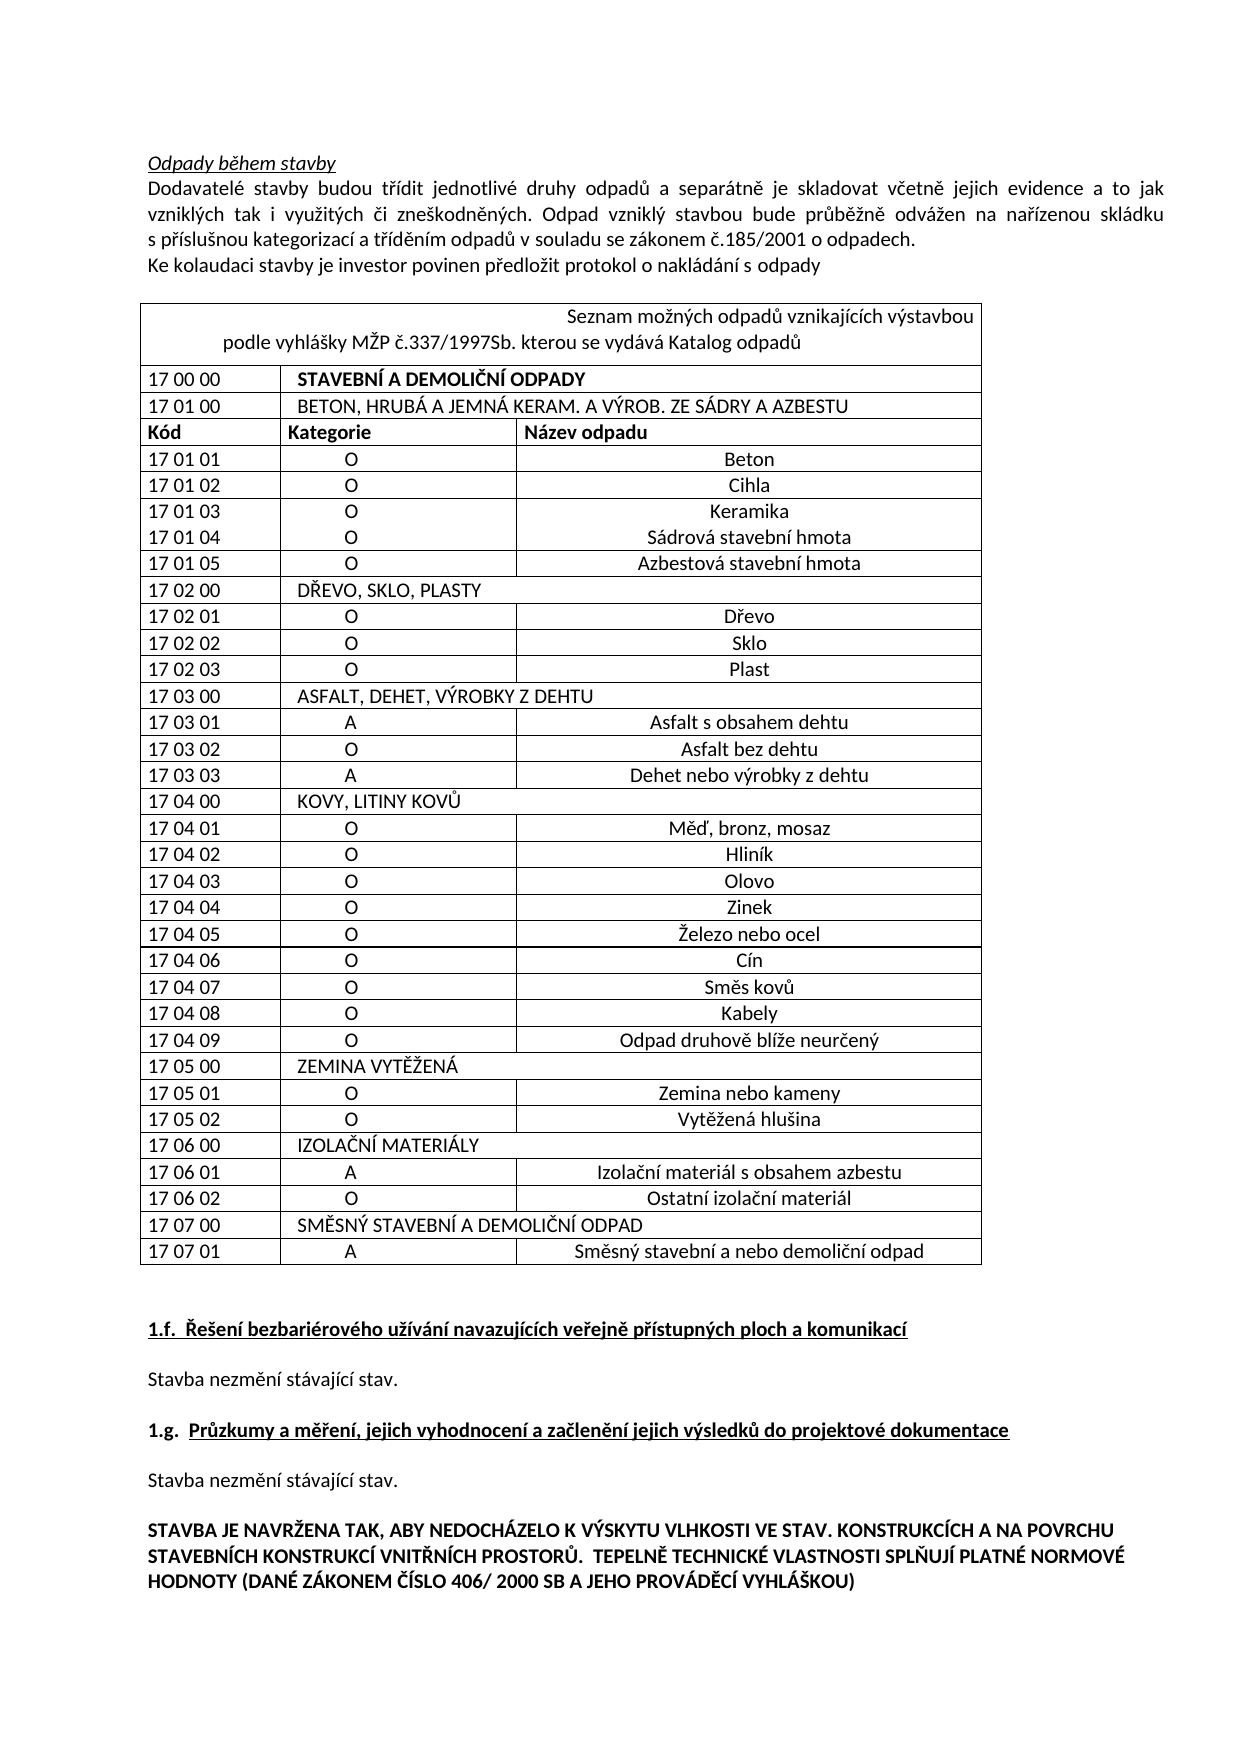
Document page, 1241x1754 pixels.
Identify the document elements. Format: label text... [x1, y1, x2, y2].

list 1.f. Řešení bezbariérového užívání navazujících veřejně přístupných ploch a komunikací [148, 1316, 1167, 1341]
table_cell Dřevo [517, 604, 981, 629]
table_cell 17 03 01 [141, 709, 280, 735]
table_cell 17 04 02 [141, 842, 280, 867]
table_cell 17 03 03 [141, 762, 280, 788]
table_cell 17 06 01 [141, 1159, 280, 1184]
table_cell A [281, 1159, 516, 1184]
table_cell Směsný stavební a nebo demoliční odpad [517, 1239, 981, 1264]
table_cell O O [281, 499, 516, 549]
table_cell DŘEVO, SKLO, PLASTY [281, 577, 981, 602]
table_cell 17 04 05 [141, 921, 280, 946]
table_cell Kabely [517, 1000, 981, 1026]
table_cell 17 04 07 [141, 974, 280, 999]
table_cell O [281, 604, 516, 629]
table_cell O [281, 868, 516, 893]
table_cell O [281, 1186, 516, 1211]
table_cell O [281, 1080, 516, 1105]
table_cell Asfalt bez dehtu [517, 736, 981, 761]
table_cell 17 04 00 [141, 789, 280, 814]
table_cell STAVEBNÍ A DEMOLIČNÍ ODPADY [281, 366, 981, 392]
list Stavba nezmění stávající stav. [148, 1367, 1167, 1392]
table_cell O [281, 630, 516, 655]
table_cell Azbestová stavební hmota [517, 551, 981, 576]
table_cell 17 03 02 [141, 736, 280, 761]
table_cell 17 06 02 [141, 1186, 280, 1211]
table_cell Vytěžená hlušina [517, 1106, 981, 1132]
table_cell Dehet nebo výrobky z dehtu [517, 762, 981, 788]
table_cell Sklo [517, 630, 981, 655]
table_cell 17 03 00 [141, 683, 280, 708]
table_cell Izolační materiál s obsahem azbestu [517, 1159, 981, 1184]
table_cell 17 04 03 [141, 868, 280, 893]
table_cell A [281, 1239, 516, 1264]
table_cell Kategorie [281, 419, 516, 445]
table_cell Cín [517, 948, 981, 973]
table_cell 17 01 02 [141, 472, 280, 498]
table_cell 17 07 01 [141, 1239, 280, 1264]
table_cell 17 00 00 [141, 366, 280, 392]
table_cell 17 04 06 [141, 948, 280, 973]
table_cell Odpad druhově blíže neurčený [517, 1027, 981, 1052]
table_cell 17 05 01 [141, 1080, 280, 1105]
table_cell Název odpadu [517, 419, 981, 445]
list 1.g. Průzkumy a měření, jejich vyhodnocení a začlenění jejich výsledků do projektové dokumentace [148, 1417, 1167, 1443]
table_cell O [281, 1106, 516, 1132]
table_cell O [281, 921, 516, 946]
table_cell Zemina nebo kameny [517, 1080, 981, 1105]
table_cell O [281, 815, 516, 841]
table_cell 17 07 00 [141, 1212, 280, 1237]
text Stavba je navržena tak, aby nedocházelo k výskytu vlhkosti ve stav. konstrukcích a na povrchu stavebních konstrukcí vnitřních prostorů. Tepelně technické vlastnosti splňují platné normové hodnoty (dané zákonem číslo 406/ 2000 Sb a jeho prováděcí vyhláškou) [148, 1518, 1167, 1594]
table_cell Keramika Sádrová stavební hmota [517, 499, 981, 549]
table_cell Kód [141, 419, 280, 445]
table_cell Měď, bronz, mosaz [517, 815, 981, 841]
table_cell 17 04 09 [141, 1027, 280, 1052]
table_cell 17 02 03 [141, 656, 280, 682]
table_cell 17 01 05 [141, 551, 280, 576]
table_cell 17 01 03 17 01 04 [141, 499, 280, 549]
table_cell O [281, 736, 516, 761]
table_cell 17 02 01 [141, 604, 280, 629]
table_cell Hliník [517, 842, 981, 867]
text Stavba nezmění stávající stav. [148, 1467, 1167, 1492]
table_cell Směs kovů [517, 974, 981, 999]
table_cell ZEMINA VYTĚŽENÁ [281, 1053, 981, 1079]
table_cell Železo nebo ocel [517, 921, 981, 946]
table_cell 17 01 01 [141, 446, 280, 471]
table_cell Zinek [517, 895, 981, 920]
table_cell O [281, 551, 516, 576]
table_cell 17 02 00 [141, 577, 280, 602]
table_cell ASFALT, DEHET, VÝROBKY Z DEHTU [281, 683, 981, 708]
table_cell 17 01 00 [141, 393, 280, 418]
table_cell 17 05 02 [141, 1106, 280, 1132]
table_cell 17 02 02 [141, 630, 280, 655]
table_cell Beton [517, 446, 981, 471]
table_cell IZOLAČNÍ MATERIÁLY [281, 1133, 981, 1158]
text Odpady během stavby [148, 150, 1169, 176]
table_cell O [281, 974, 516, 999]
table_cell O [281, 446, 516, 471]
table_cell Olovo [517, 868, 981, 893]
table_cell O [281, 895, 516, 920]
table_header Seznam možných odpadů vznikajících výstavbou podle vyhlášky MŽP č.337/1997Sb. kterou se vydává Katalog odpadů [141, 304, 981, 365]
table_cell BETON, HRUBÁ A JEMNÁ KERAM. A VÝROB. ZE SÁDRY A AZBESTU [281, 393, 981, 418]
table_cell SMĚSNÝ STAVEBNÍ A DEMOLIČNÍ ODPAD [281, 1212, 981, 1237]
table_cell 17 04 08 [141, 1000, 280, 1026]
table_cell 17 06 00 [141, 1133, 280, 1158]
table_cell A [281, 762, 516, 788]
table_cell O [281, 656, 516, 682]
table_cell O [281, 842, 516, 867]
text Ke kolaudaci stavby je investor povinen předložit protokol o nakládání s odpady [148, 252, 1167, 277]
table_cell 17 04 01 [141, 815, 280, 841]
table_cell 17 04 04 [141, 895, 280, 920]
table_cell 17 05 00 [141, 1053, 280, 1079]
table_cell KOVY, LITINY KOVŮ [281, 789, 981, 814]
table_cell Ostatní izolační materiál [517, 1186, 981, 1211]
table_cell Asfalt s obsahem dehtu [517, 709, 981, 735]
table_cell A [281, 709, 516, 735]
table_cell Plast [517, 656, 981, 682]
table_cell O [281, 472, 516, 498]
table_cell O [281, 1000, 516, 1026]
text Dodavatelé stavby budou třídit jednotlivé druhy odpadů a separátně je skladovat včetně jejich evidence a to jak vzniklých tak i využitých či zneškodněných. Odpad vzniklý stavbou bude průběžně odvážen na nařízenou skládku s příslušnou kategorizací a tříděním odpadů v souladu se zákonem č.185/2001 o odpadech. [148, 176, 1167, 252]
table_cell O [281, 1027, 516, 1052]
table_cell Cihla [517, 472, 981, 498]
table_cell O [281, 948, 516, 973]
